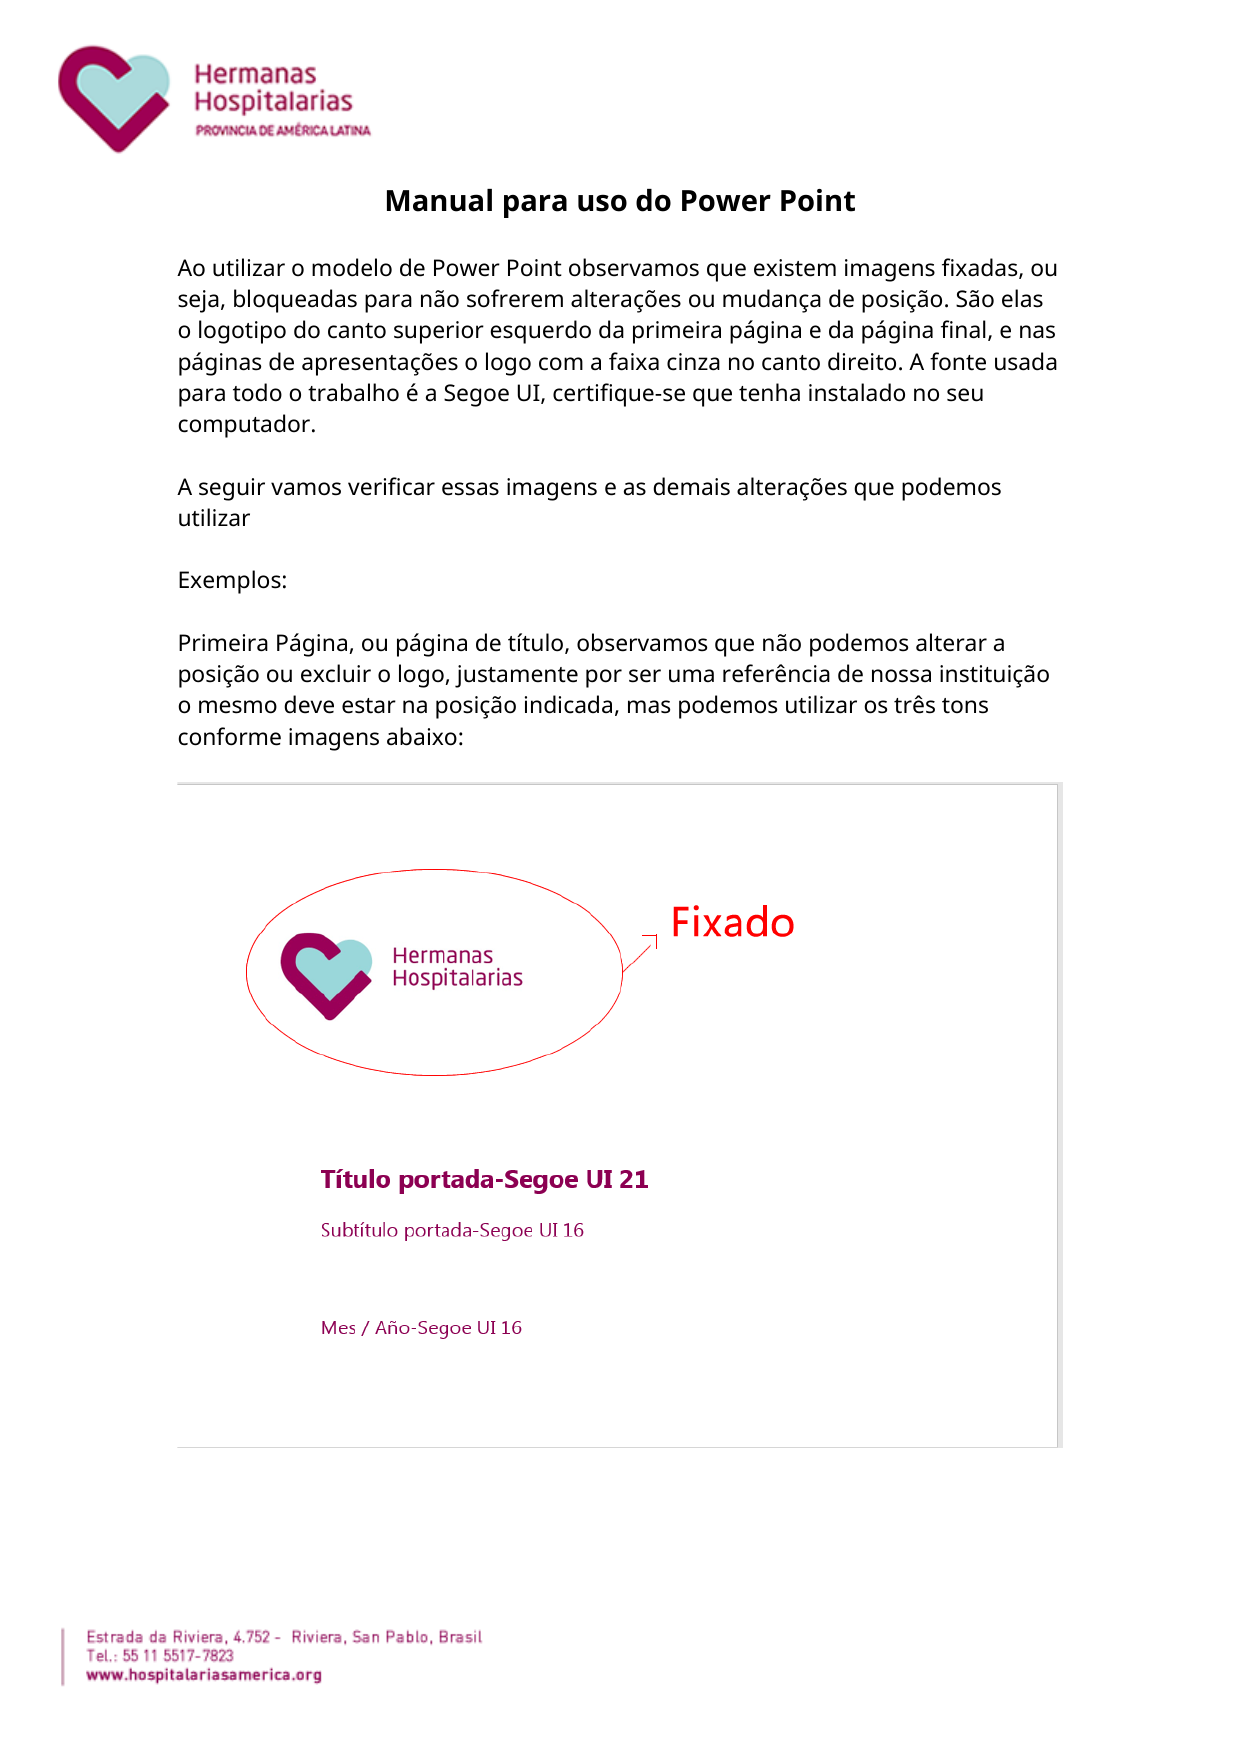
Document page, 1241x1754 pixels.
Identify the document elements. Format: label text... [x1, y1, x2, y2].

text Ao utilizar o modelo de Power Point observamos que existem imagens fixadas, ou seja, bloqueadas para não sofrerem alterações ou mudança de posição. São elas o logotipo do canto superior esquerdo da primeira página e da página final, e nas páginas de apresentações o logo com a faixa cinza no canto direito. A fonte usada para todo o trabalho é a Segoe UI, certifique-se que tenha instalado no seu computador. [177, 252, 1063, 439]
picture [61, 1592, 947, 1732]
text Primeira Página, ou página de título, observamos que não podemos alterar a posição ou excluir o logo, justamente por ser uma referência de nossa instituição o mesmo deve estar na posição indicada, mas podemos utilizar os três tons conforme imagens abaixo: [177, 627, 1063, 752]
picture [177, 782, 1063, 1448]
picture [57, 0, 440, 201]
text Exemplos: [177, 564, 1063, 595]
text A seguir vamos verificar essas imagens e as demais alterações que podemos utilizar [177, 470, 1063, 533]
text Manual para uso do Power Point [177, 181, 1063, 220]
